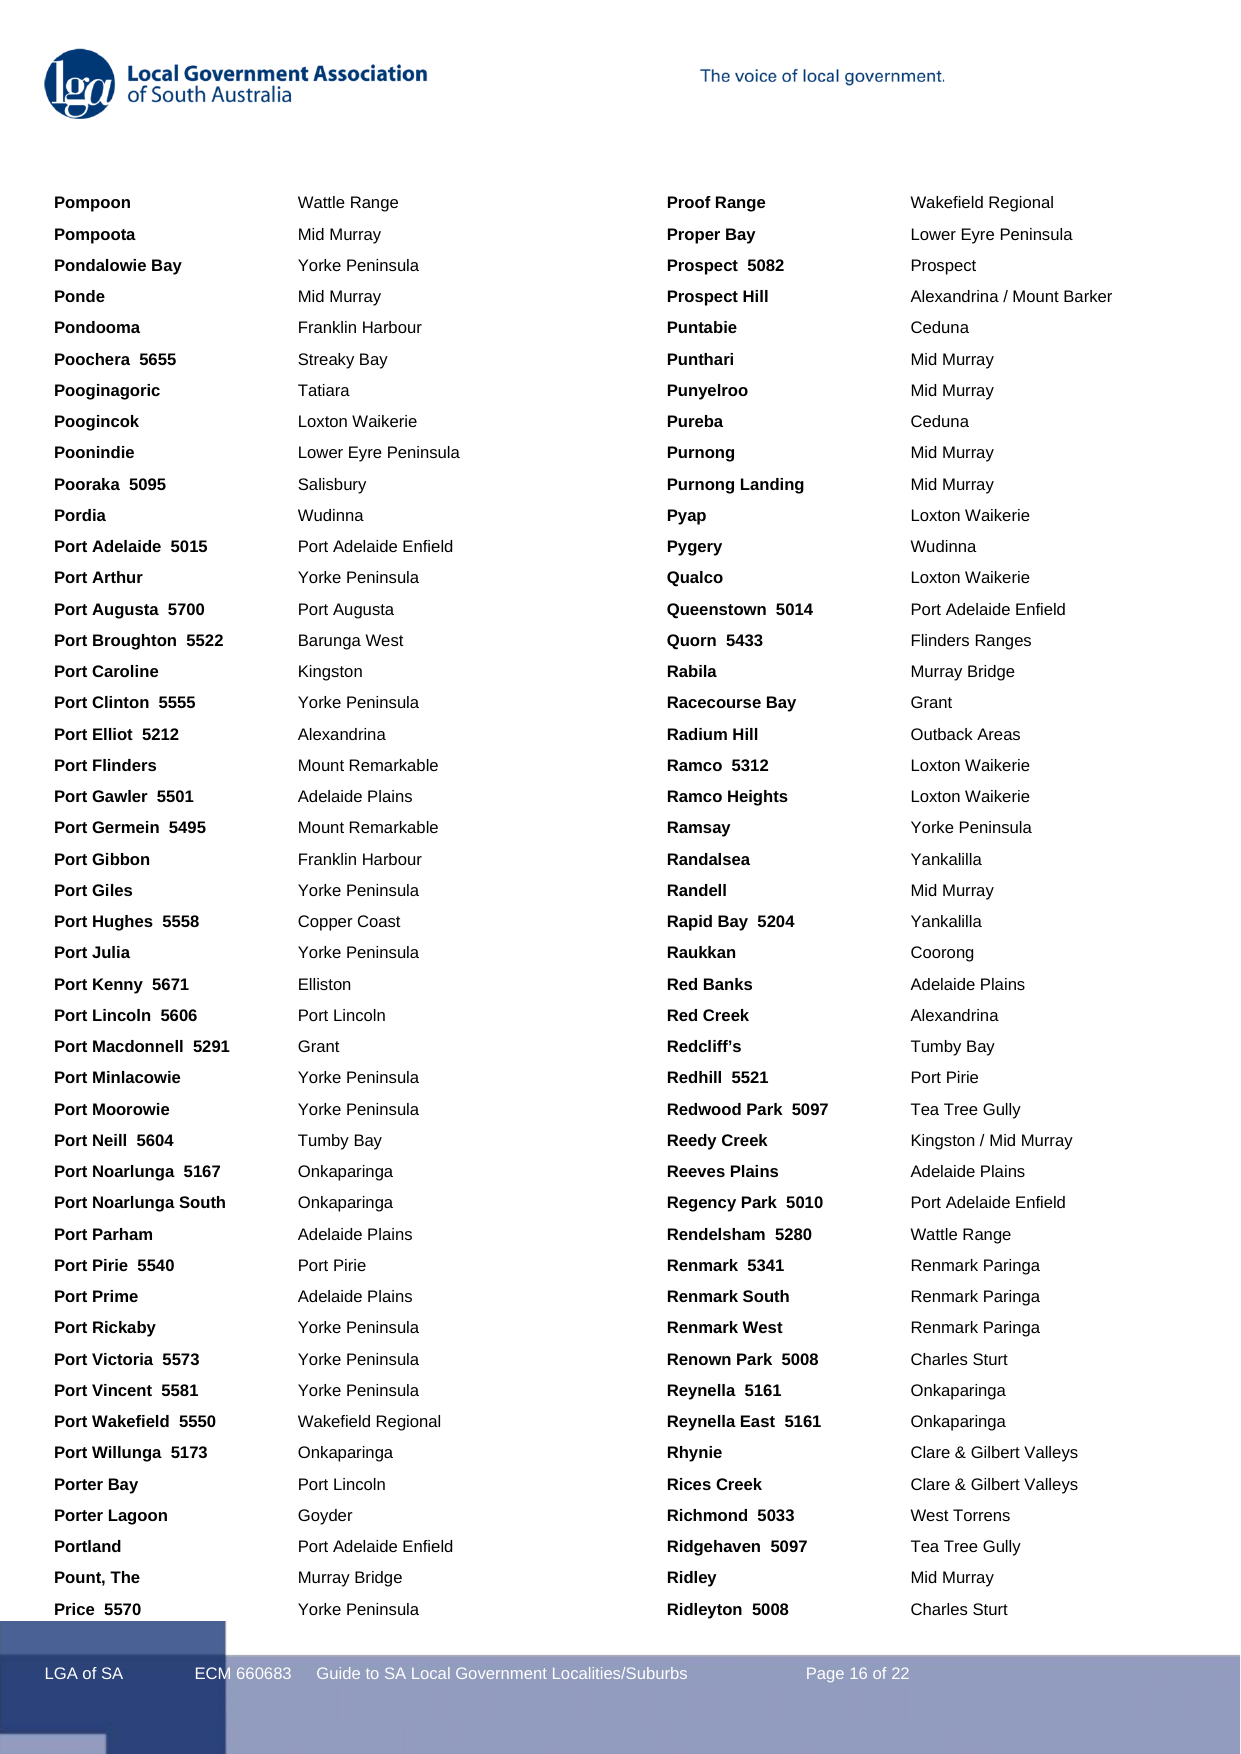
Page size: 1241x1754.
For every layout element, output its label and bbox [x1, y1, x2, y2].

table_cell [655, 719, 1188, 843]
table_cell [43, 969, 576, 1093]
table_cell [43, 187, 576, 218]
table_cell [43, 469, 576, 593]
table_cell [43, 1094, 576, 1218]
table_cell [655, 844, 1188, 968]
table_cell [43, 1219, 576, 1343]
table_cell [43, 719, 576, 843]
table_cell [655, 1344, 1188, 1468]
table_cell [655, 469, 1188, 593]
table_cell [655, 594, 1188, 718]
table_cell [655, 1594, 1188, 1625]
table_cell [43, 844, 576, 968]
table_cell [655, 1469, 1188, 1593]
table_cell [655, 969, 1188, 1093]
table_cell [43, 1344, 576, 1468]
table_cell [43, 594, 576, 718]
picture [0, 1621, 1241, 1754]
picture [690, 42, 945, 130]
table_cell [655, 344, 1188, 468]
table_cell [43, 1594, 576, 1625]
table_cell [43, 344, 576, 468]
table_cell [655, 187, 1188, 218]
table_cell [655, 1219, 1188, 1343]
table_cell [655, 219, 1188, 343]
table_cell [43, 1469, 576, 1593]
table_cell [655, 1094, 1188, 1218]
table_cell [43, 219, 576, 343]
picture [44, 42, 433, 130]
